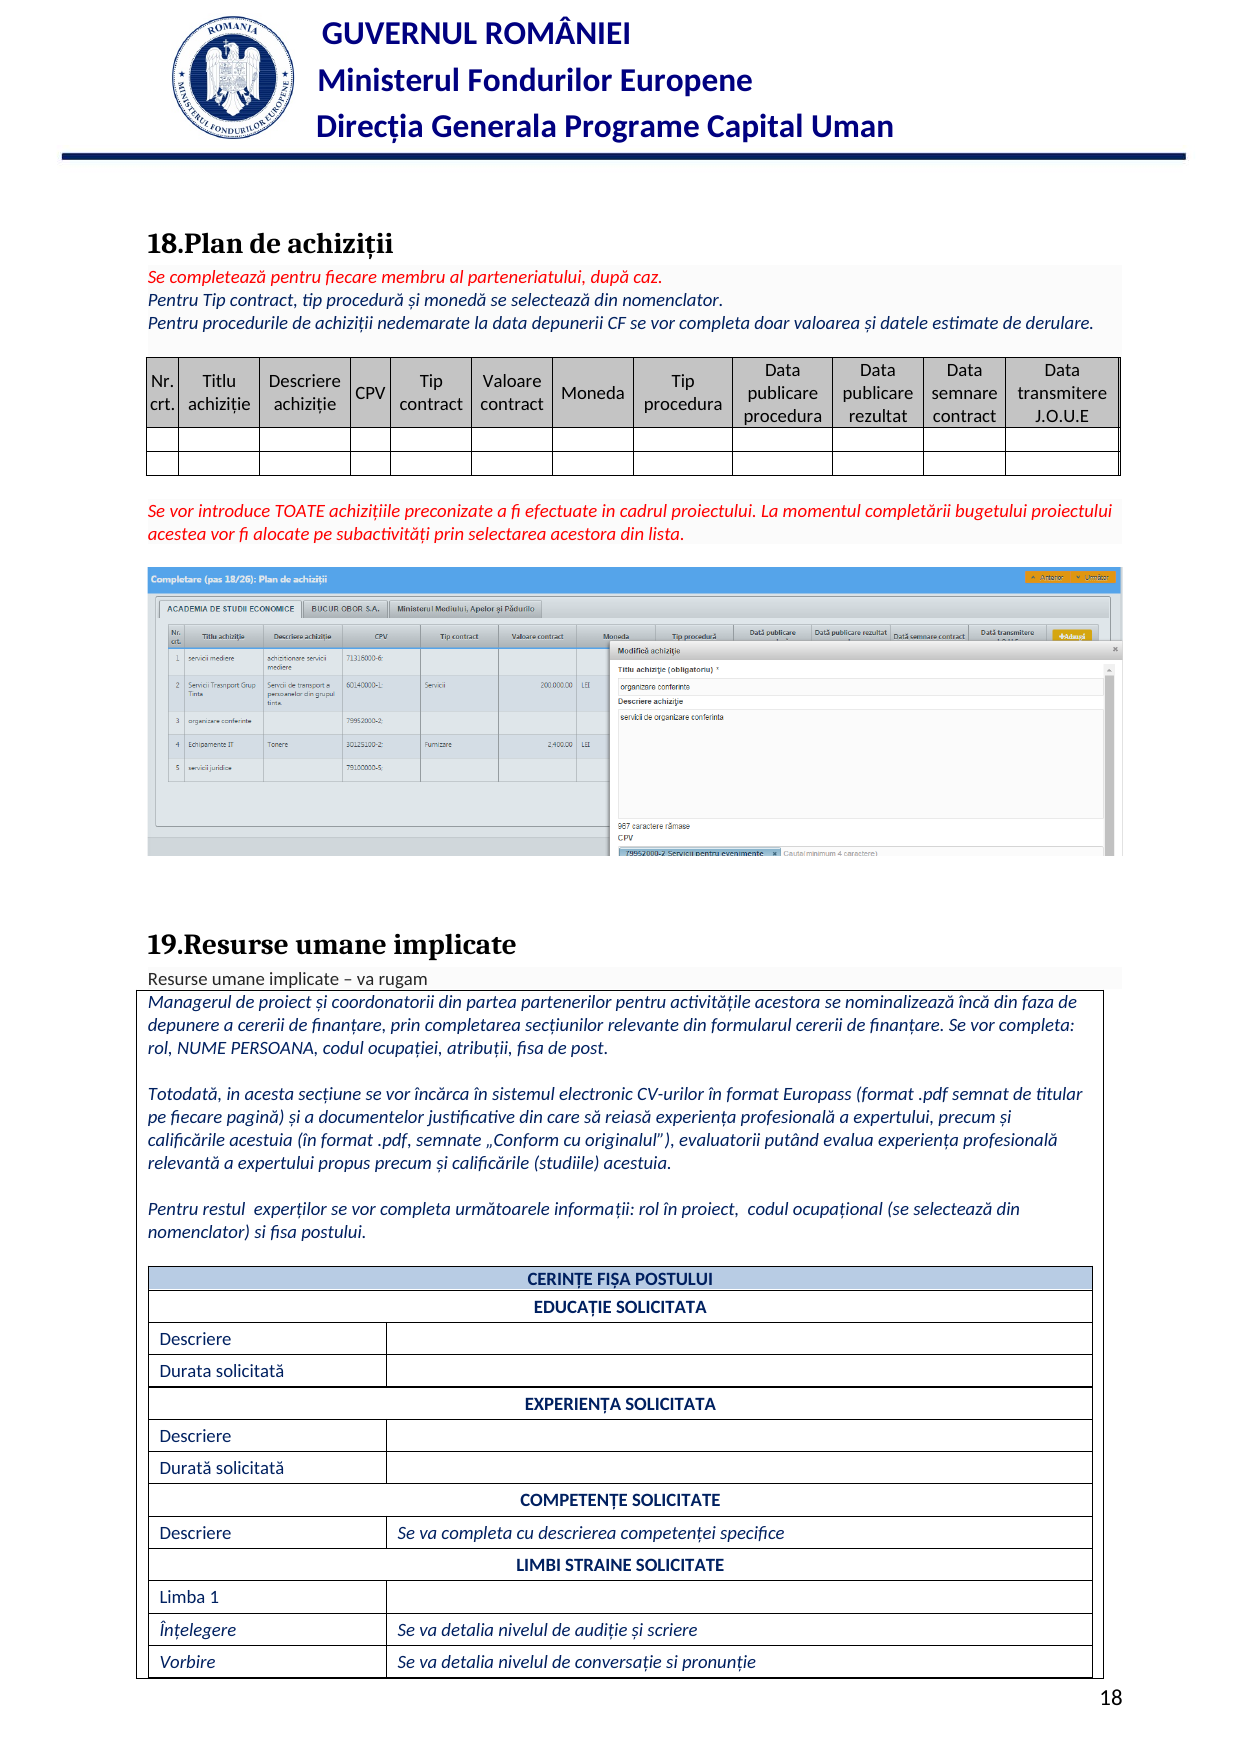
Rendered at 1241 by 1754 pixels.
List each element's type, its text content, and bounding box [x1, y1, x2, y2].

table_cell [634, 452, 732, 475]
text Pentru Tip contract, tip procedură și monedă se selectează din nomenclator. [148, 288, 1122, 311]
table_header Moneda [553, 358, 633, 427]
table_header CPV [351, 358, 390, 427]
table_cell [260, 452, 350, 475]
table_header Valoare contract [472, 358, 552, 427]
table_header Nr. crt. [147, 358, 178, 427]
table_cell [260, 428, 350, 451]
table_cell [553, 452, 633, 475]
table_cell [391, 452, 471, 475]
table_cell [833, 428, 923, 451]
table_cell [924, 428, 1005, 451]
text Se completează pentru fiecare membru al parteneriatului, după caz. [148, 265, 1122, 288]
text Pentru procedurile de achiziții nedemarate la data depunerii CF se vor completa doar valoarea și datele estimate de derulare. [148, 311, 1122, 334]
table_header Data semnare contract [924, 358, 1005, 427]
text Se vor introduce TOATE achizițiile preconizate a fi efectuate in cadrul proiectului. La momentul completării bugetului proiectului acestea vor fi alocate pe subactivități prin selectarea acestora din lista. [148, 499, 1122, 544]
table_header Tip procedura [634, 358, 732, 427]
table_cell [634, 428, 732, 451]
table_header Data publicare rezultat [833, 358, 923, 427]
table_header Data publicare procedura [733, 358, 832, 427]
table_header Descriere achiziție [260, 358, 350, 427]
table_cell [1006, 452, 1118, 475]
picture [31, 145, 1210, 173]
picture [171, 13, 296, 141]
table_cell [1006, 428, 1118, 451]
text Resurse umane implicate – va rugam [148, 967, 1122, 989]
table_header Tip contract [391, 358, 471, 427]
table_cell [924, 452, 1005, 475]
table_cell [179, 428, 259, 451]
table_header Titlu achiziție [179, 358, 259, 427]
table_cell [179, 452, 259, 475]
subtitle 19.Resurse umane implicate [148, 928, 1122, 962]
table_cell [147, 452, 178, 475]
table_cell [472, 428, 552, 451]
table_cell [391, 428, 471, 451]
table_cell [733, 428, 832, 451]
table_cell [472, 452, 552, 475]
table_cell [147, 428, 178, 451]
table_cell [733, 452, 832, 475]
table_header Data transmitere J.O.U.E [1006, 358, 1118, 427]
table_cell [833, 452, 923, 475]
table_cell [351, 452, 390, 475]
table_cell [351, 428, 390, 451]
table_cell [553, 428, 633, 451]
subtitle 18.Plan de achiziții [148, 227, 1122, 260]
picture [147, 567, 1123, 856]
